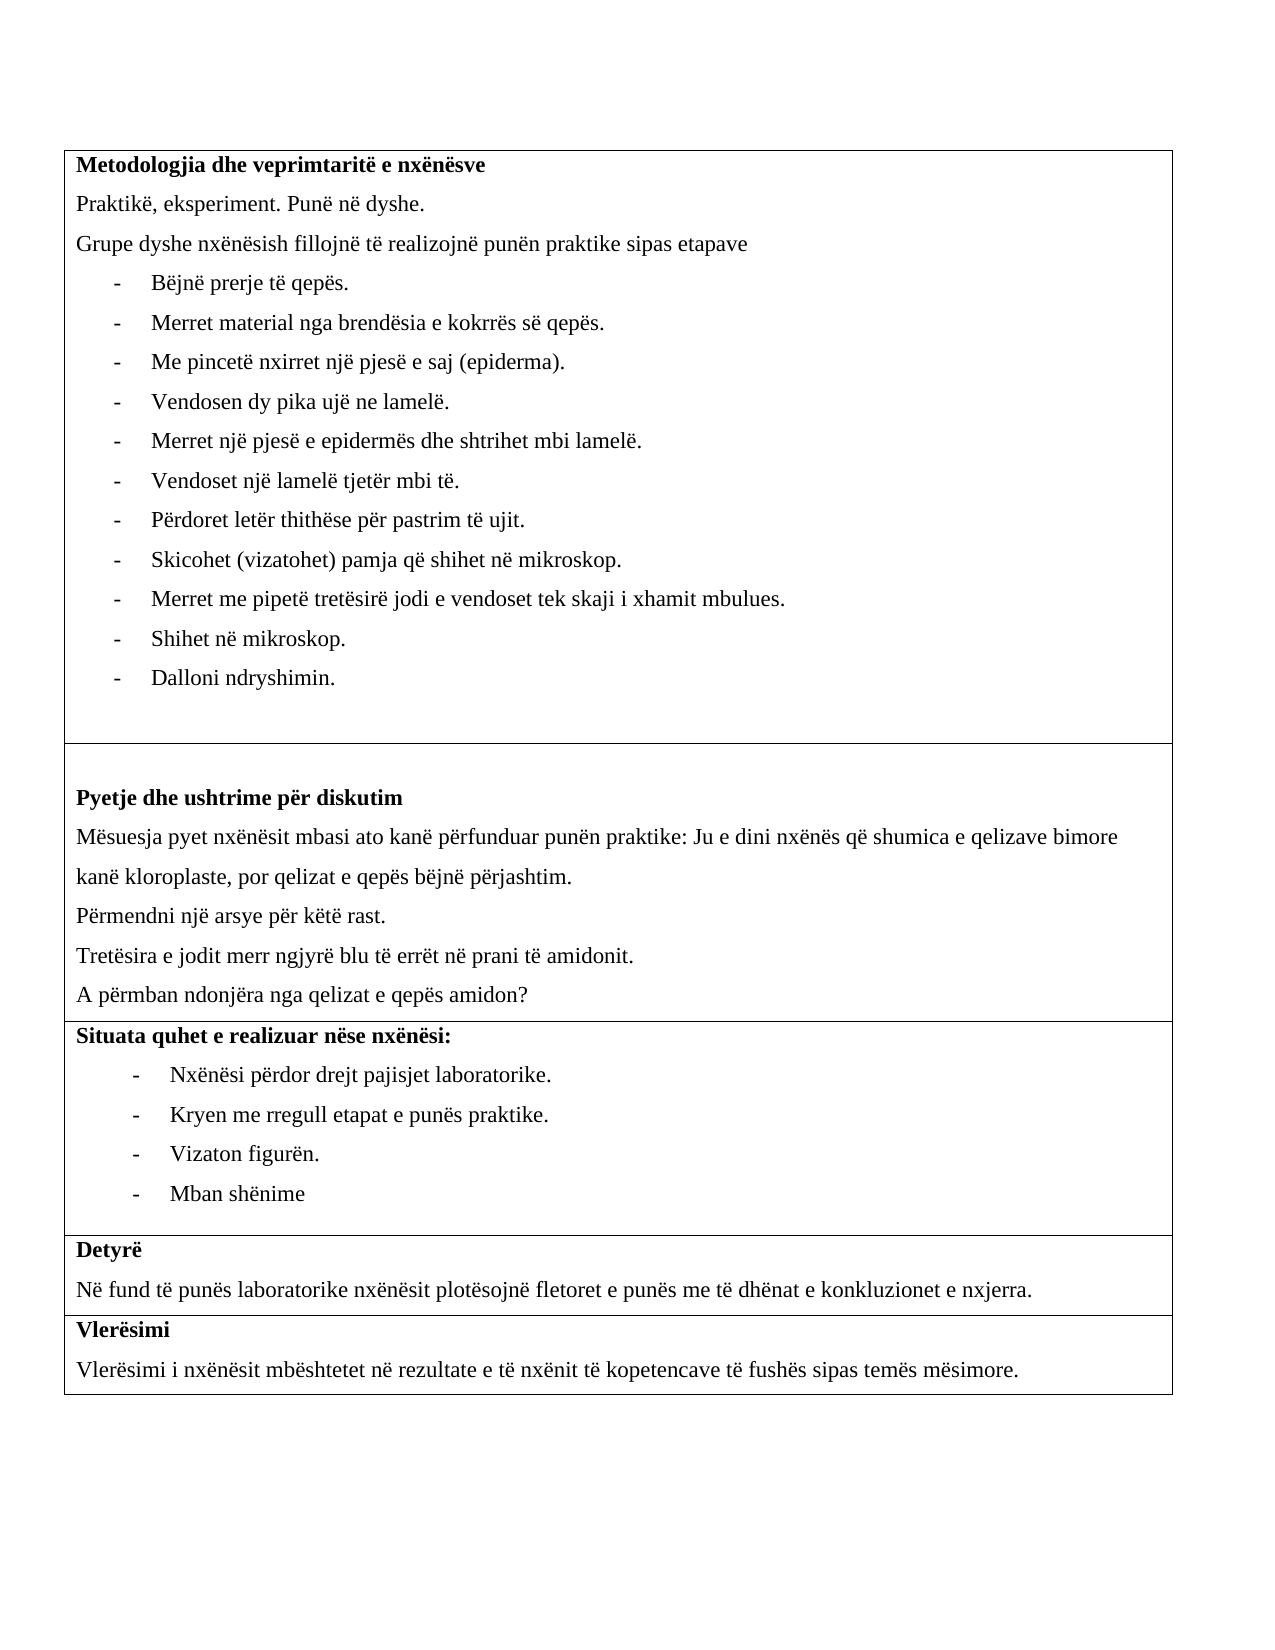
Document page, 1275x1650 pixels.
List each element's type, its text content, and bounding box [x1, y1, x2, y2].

table_cell Detyrë Në fund të punës laboratorike nxënësit plotësojnë fletoret e punës me të dhënat e konkluzionet e nxjerra. [65, 1236, 1172, 1315]
table_cell Vlerësimi Vlerësimi i nxënësit mbështetet në rezultate e të nxënit të kopetencave të fushës sipas temës mësimore. [65, 1316, 1172, 1394]
table_cell Situata quhet e realizuar nëse nxënësi: Nxënësi përdor drejt pajisjet laboratorike. Kryen me rregull etapat e punës praktike. Vizaton figurën. Mban shënime [65, 1022, 1172, 1235]
table_cell Metodologjia dhe veprimtaritë e nxënësve Praktikë, eksperiment. Punë në dyshe. Grupe dyshe nxënësish fillojnë të realizojnë punën praktike sipas etapave Bëjnë prerje të qepës. Merret material nga brendësia e kokrrës së qepës. Me pincetë nxirret një pjesë e saj (epiderma). Vendosen dy pika ujë ne lamelë. Merret një pjesë e epidermës dhe shtrihet mbi lamelë. Vendoset një lamelë tjetër mbi të. Përdoret letër thithëse për pastrim të ujit. Skicohet (vizatohet) pamja që shihet në mikroskop. Merret me pipetë tretësirë jodi e vendoset tek skaji i xhamit mbulues. Shihet në mikroskop. Dalloni ndryshimin. [65, 151, 1172, 743]
table_cell Pyetje dhe ushtrime për diskutim Mësuesja pyet nxënësit mbasi ato kanë përfunduar punën praktike: Ju e dini nxënës që shumica e qelizave bimore kanë kloroplaste, por qelizat e qepës bëjnë përjashtim. Përmendni një arsye për këtë rast. Tretësira e jodit merr ngjyrë blu të errët në prani të amidonit. A përmban ndonjëra nga qelizat e qepës amidon? [65, 744, 1172, 1021]
